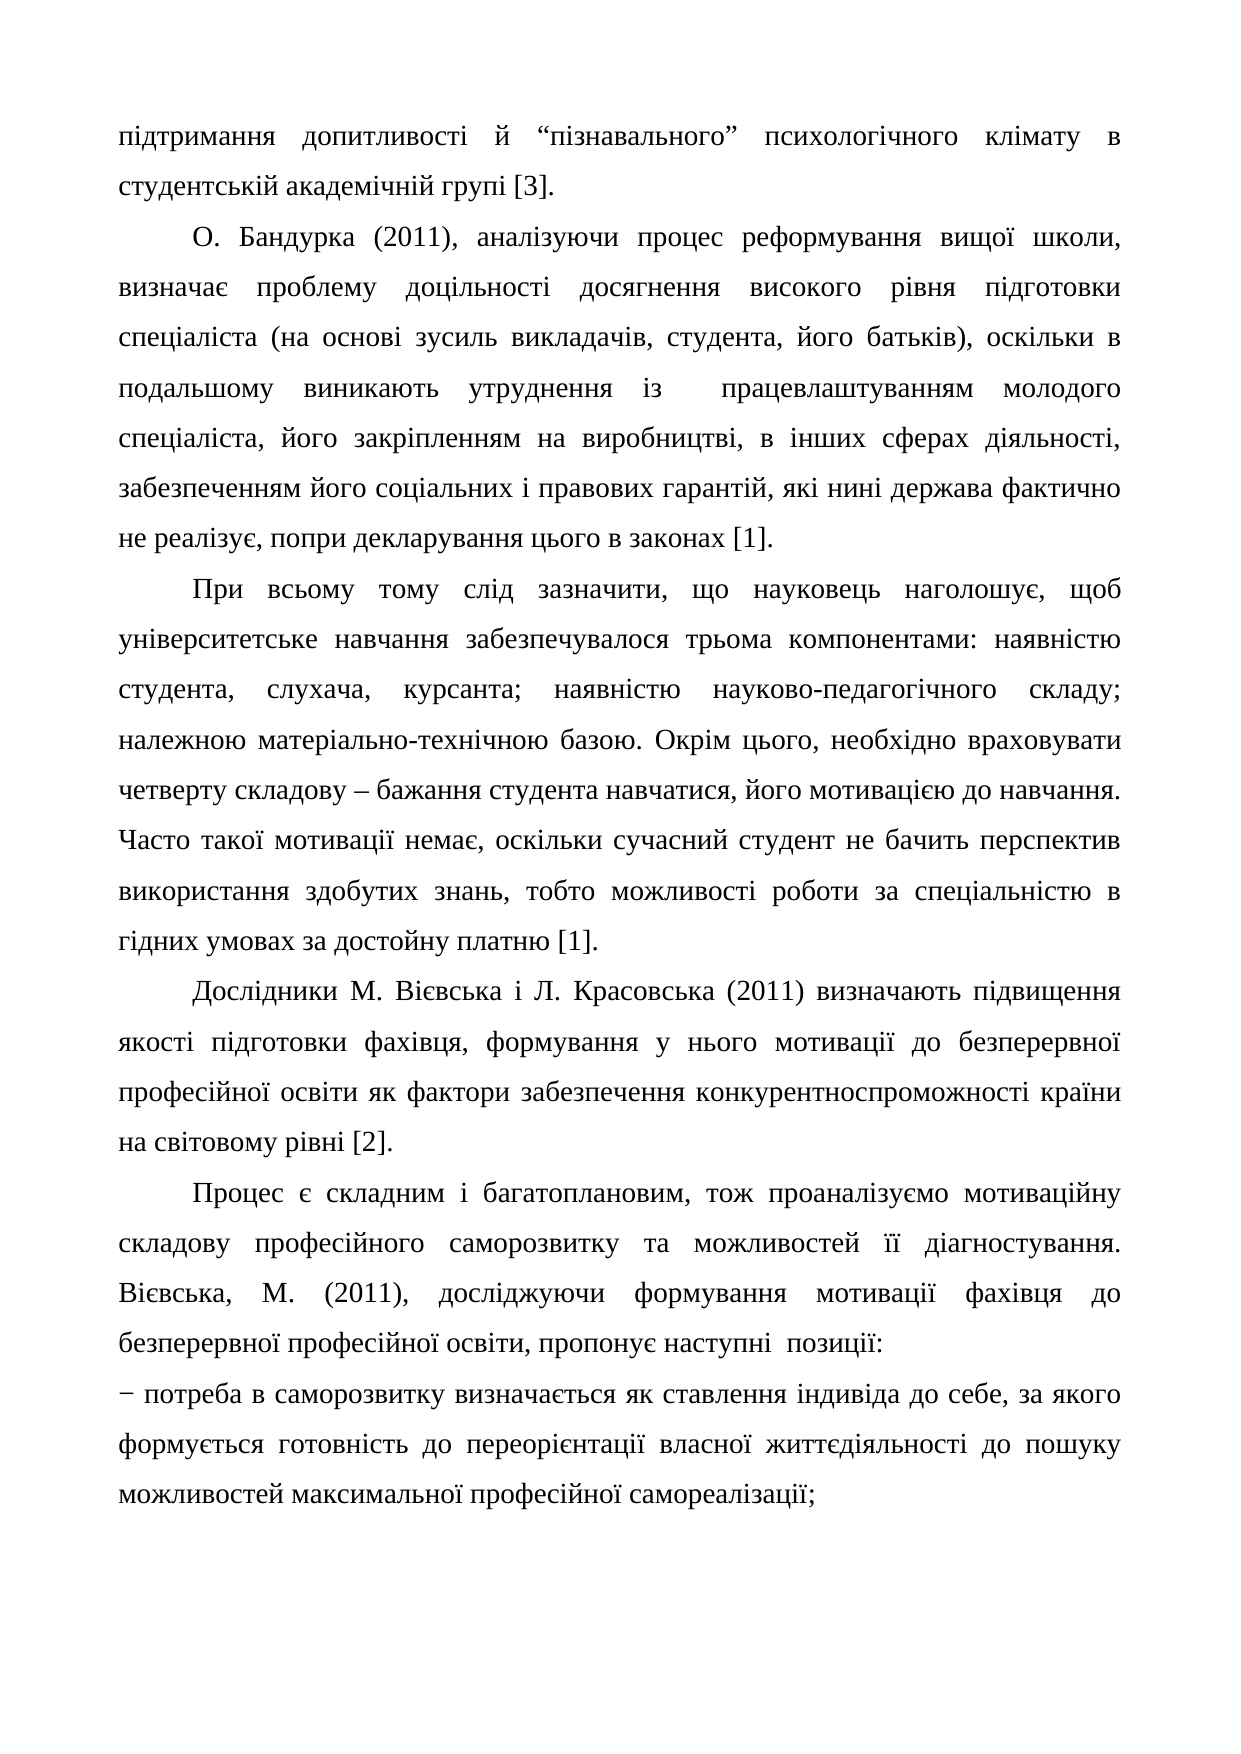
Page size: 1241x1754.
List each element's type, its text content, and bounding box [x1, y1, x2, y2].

text − потреба в саморозвитку визначається як ставлення індивіда до себе, за якого формується готовність до переорієнтації власної життєдіяльності до пошуку можливостей максимальної професійної самореалізації; [118, 1376, 1122, 1510]
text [118, 118, 1122, 202]
text Дослідники М. Вієвська і Л. Красовська (2011) визначають підвищення якості підготовки фахівця, формування у нього мотивації до безперервної професійної освіти як фактори забезпечення конкурентноспроможності країни на світовому рівні [2]. [118, 973, 1122, 1158]
text При всьому тому слід зазначити, що науковець наголошує, щоб університетське навчання забезпечувалося трьома компонентами: наявністю студента, слухача, курсанта; наявністю науково-педагогічного складу; належною матеріально-технічною базою. Окрім цього, необхідно враховувати четверту складову – бажання студента навчатися, його мотивацією до навчання. Часто такої мотивації немає, оскільки сучасний студент не бачить перспектив використання здобутих знань, тобто можливості роботи за спеціальністю в гідних умовах за достойну платню [1]. [118, 571, 1122, 957]
text Процес є складним і багатоплановим, тож проаналізуємо мотиваційну складову професійного саморозвитку та можливостей її діагностування. Вієвська, М. (2011), досліджуючи формування мотивації фахівця до безперервної професійної освіти, пропонує наступні позиції: [118, 1175, 1122, 1359]
text О. Бандурка (2011), аналізуючи процес реформування вищої школи, визначає проблему доцільності досягнення високого рівня підготовки спеціаліста (на основі зусиль викладачів, студента, його батьків), оскільки в подальшому виникають утруднення із працевлаштуванням молодого спеціаліста, його закріпленням на виробництві, в інших сферах діяльності, забезпеченням його соціальних і правових гарантій, які нині держава фактично не реалізує, попри декларування цього в законах [1]. [118, 219, 1122, 554]
